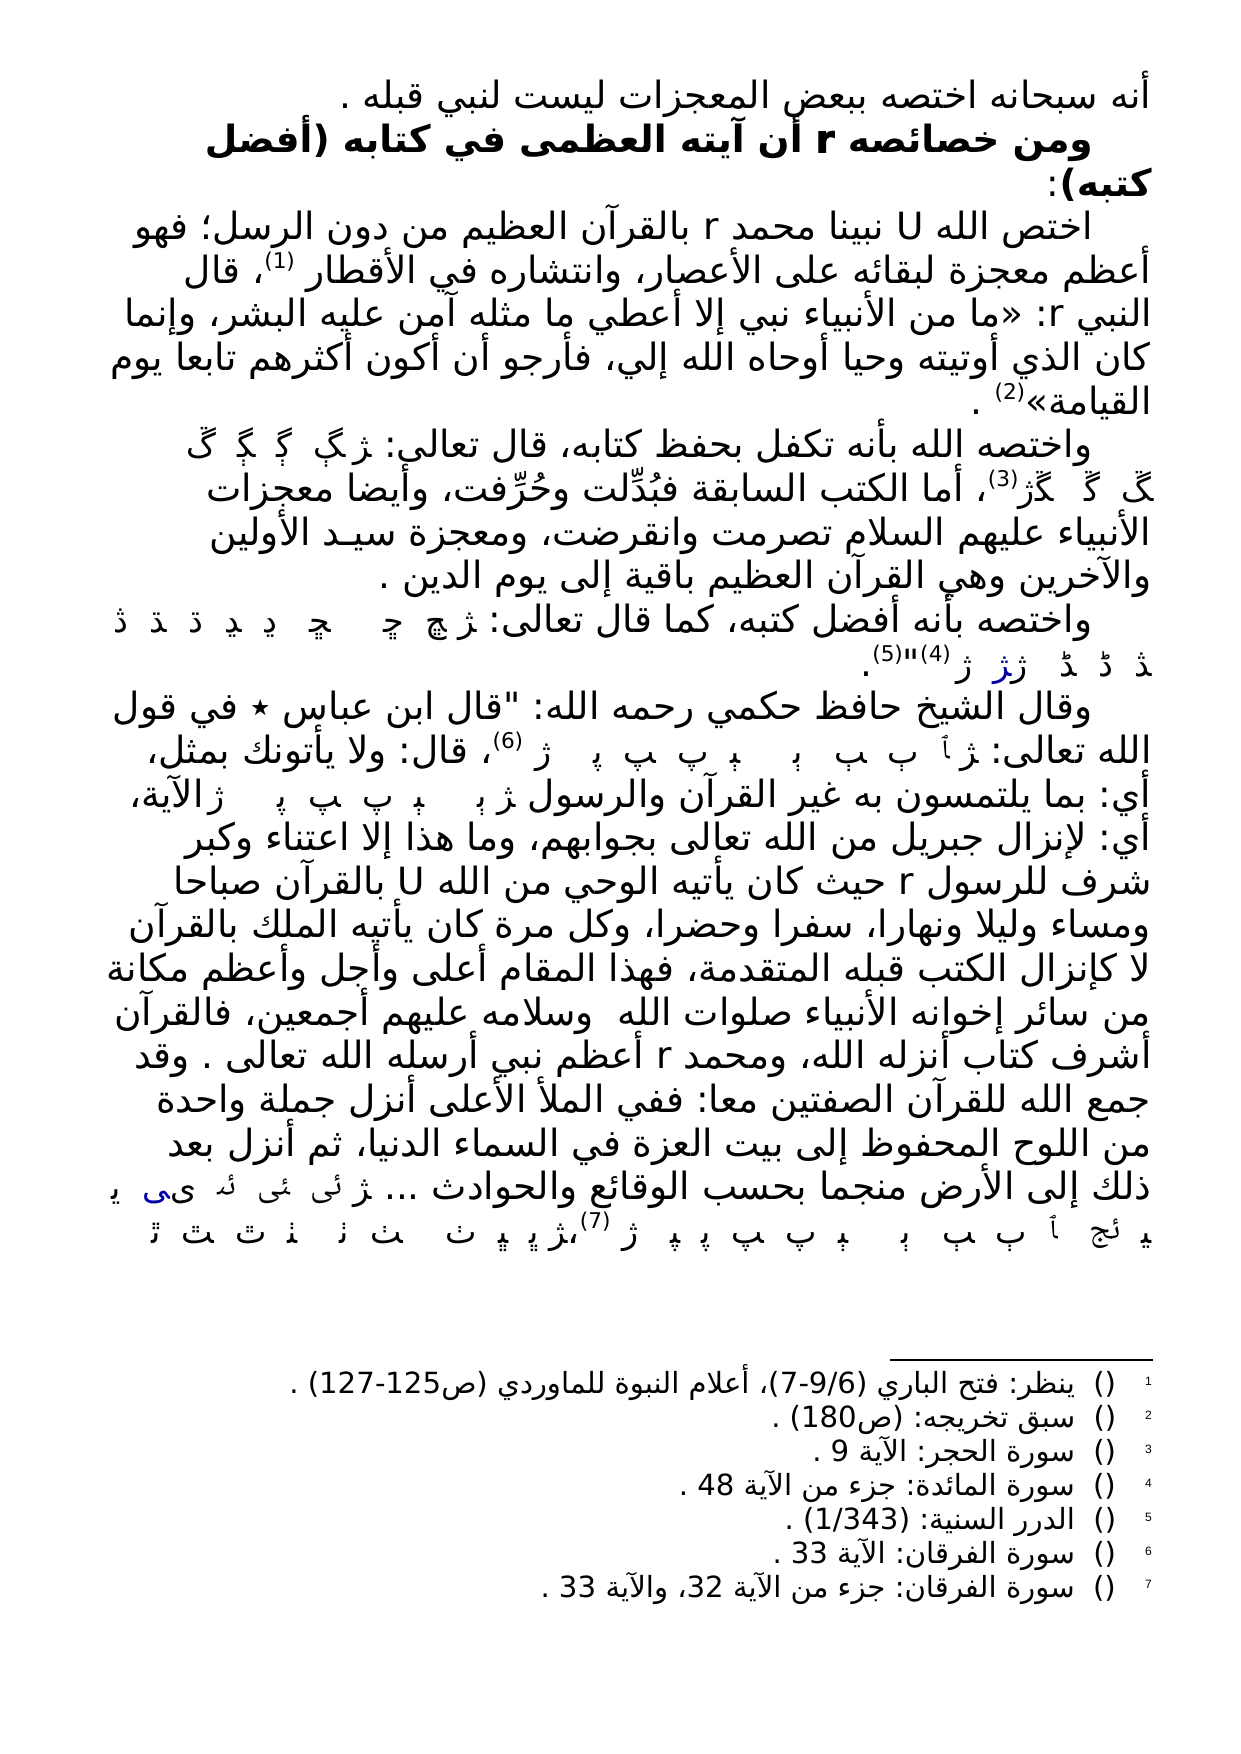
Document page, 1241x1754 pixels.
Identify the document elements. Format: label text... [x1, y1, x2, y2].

text واختصه بأنه أفضل كتبه، كما قال تعالى: ﮋ ﭿ ﮀ ﮁ ﮂ ﮃ ﮄ ﮅ ﮆ ﮇ ﮈ ﮉ ﮊﮋ ﮊ ()"(). [103, 598, 1152, 685]
text واختصه الله بأنه تكفل بحفظ كتابه، قال تعالى: ﮋ ﮗ ﮘ ﮙ ﮚ ﮛ ﮜ ﮝﮊ()، أما الكتب السابقة فبُدِّلت وحُرِّفت، وأيضا معجزات الأنبياء عليهم السلام تصرمت وانقرضت، ومعجزة سيـد الأولين والآخرين وهي القرآن العظيم باقية إلى يوم الدين . [103, 423, 1152, 598]
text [103, 685, 1152, 1252]
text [103, 74, 1152, 117]
text اختص الله نبينا محمد بالقرآن العظيم من دون الرسل؛ فهو أعظم معجزة لبقائه على الأعصار، وانتشاره في الأقطار ()، قال النبي : «ما من الأنبياء نبي إلا أعطي ما مثله آمن عليه البشر، وإنما كان الذي أوتيته وحيا أوحاه الله إلي، فأرجو أن أكون أكثرهم تابعا يوم القيامة»() . [103, 205, 1152, 423]
text ومن خصائصه أن آيته العظمى في كتابه (أفضل كتبه): [103, 117, 1152, 205]
